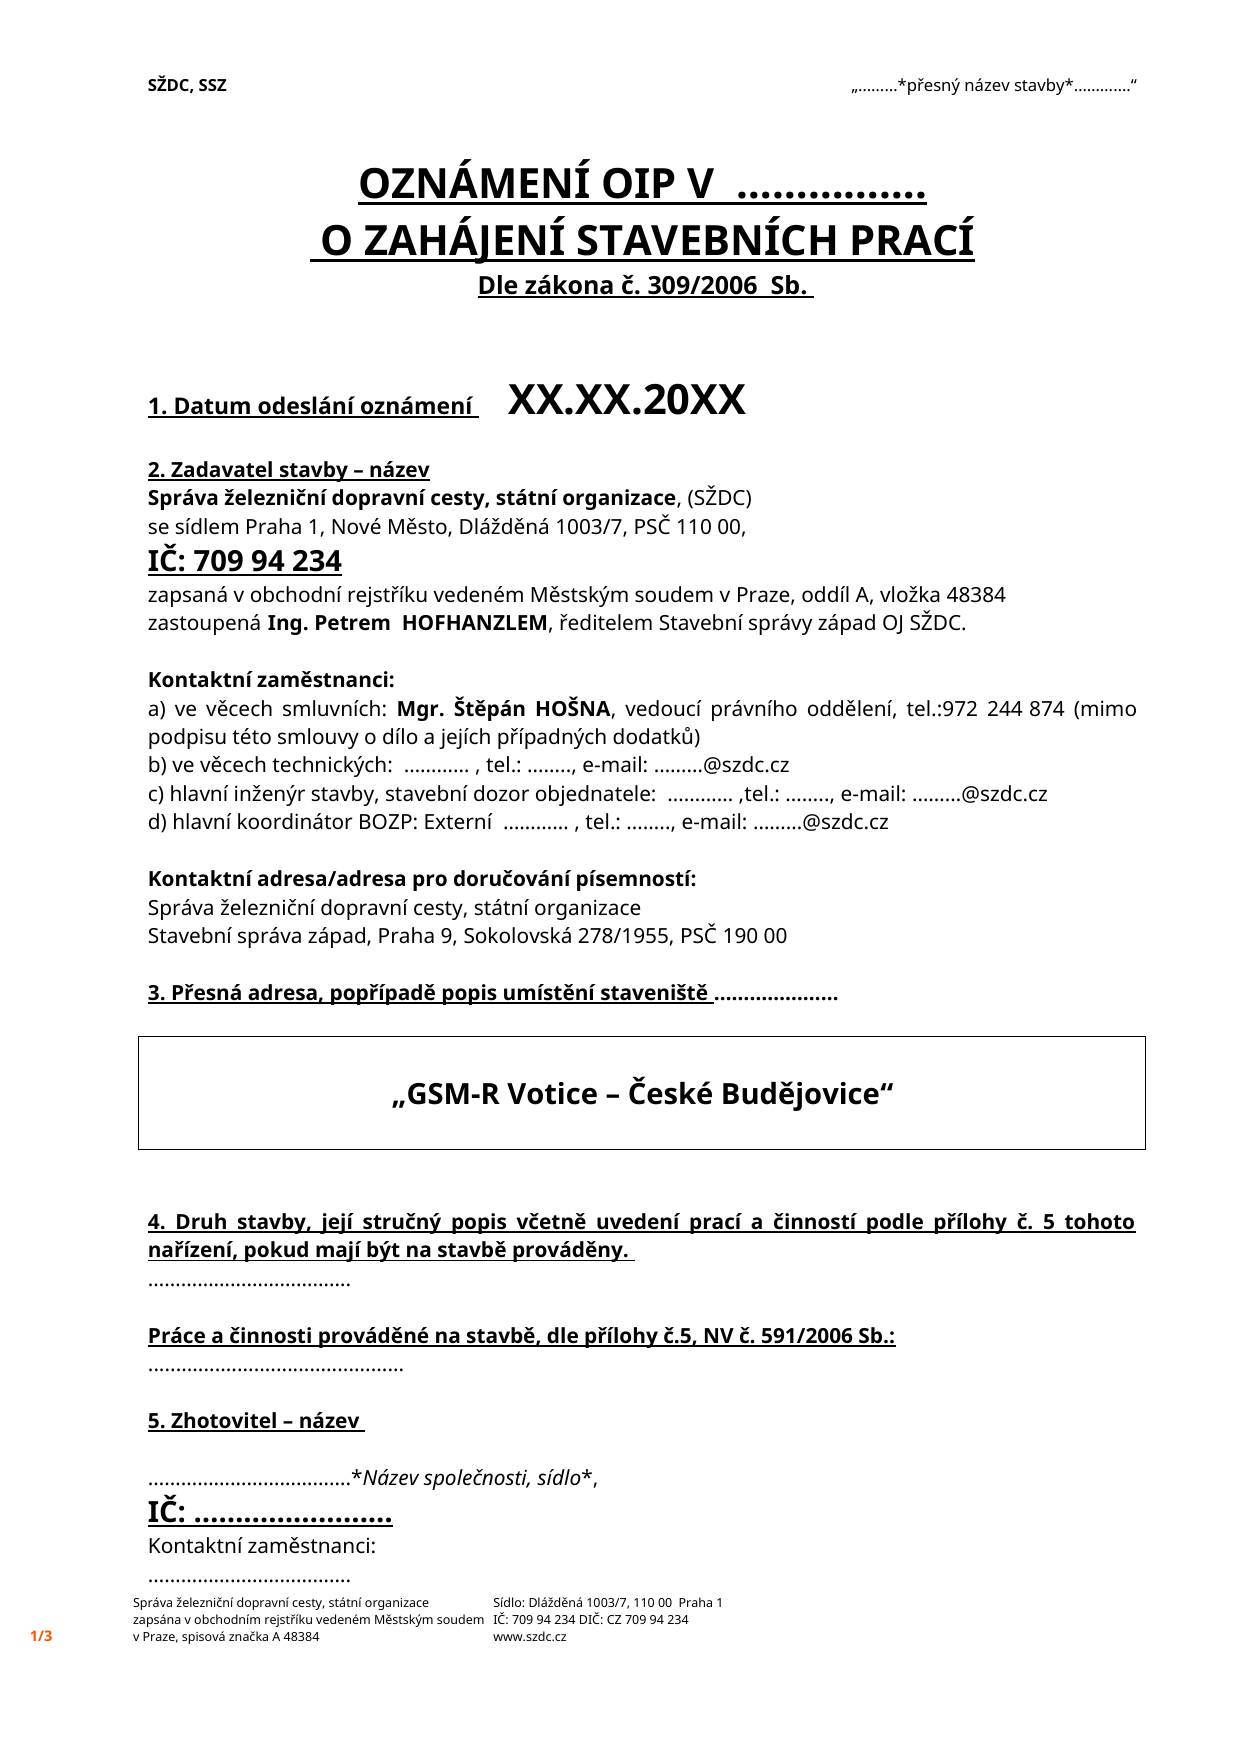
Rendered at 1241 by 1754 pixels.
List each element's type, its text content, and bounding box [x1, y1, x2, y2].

text Dle zákona č. 309/2006 Sb. [148, 267, 1137, 302]
text O ZAHÁJENÍ STAVEBNÍCH PRACÍ [148, 211, 1137, 267]
text IČ: …………………… [148, 1492, 1137, 1531]
text Práce a činnosti prováděné na stavbě, dle přílohy č.5, NV č. 591/2006 Sb.: [148, 1321, 1137, 1349]
text Správa železniční dopravní cesty, státní organizace, (SŽDC) [148, 483, 1137, 512]
text a) ve věcech smluvních: Mgr. Štěpán HOŠNA, vedoucí právního oddělení, tel.:972 244 874 (mimo podpisu této smlouvy o dílo a jejích případných dodatků) [148, 694, 1137, 751]
text 3. Přesná adresa, popřípadě popis umístění staveniště ………………… [148, 978, 1137, 1006]
text 4. Druh stavby, její stručný popis včetně uvedení prací a činností podle přílohy č. 5 tohoto nařízení, pokud mají být na stavbě prováděny. [148, 1207, 1137, 1264]
text Kontaktní zaměstnanci: [148, 665, 1137, 694]
text IČ: 709 94 234 [148, 540, 1137, 580]
text OZNÁMENÍ OIP V ……………. [148, 154, 1137, 211]
text Kontaktní zaměstnanci: [148, 1531, 1137, 1560]
text b) ve věcech technických: ………… , tel.: …….., e-mail: ………@szdc.cz [148, 751, 1137, 779]
text „GSM-R Votice – České Budějovice“ [148, 1073, 1137, 1113]
text Kontaktní adresa/adresa pro doručování písemností: [148, 864, 1137, 893]
text 2. Zadavatel stavby – název [148, 455, 1137, 483]
text d) hlavní koordinátor BOZP: Externí ………… , tel.: …….., e-mail: ………@szdc.cz [148, 807, 1137, 836]
text 5. Zhotovitel – název [148, 1406, 1137, 1435]
text 1. Datum odeslání oznámení XX.XX.20XX [148, 370, 1137, 426]
text ……………………………….*Název společnosti, sídlo*, [148, 1463, 1137, 1492]
text se sídlem Praha 1, Nové Město, Dlážděná 1003/7, PSČ 110 00, [148, 512, 1137, 540]
text .............................................. [148, 1349, 1137, 1378]
text c) hlavní inženýr stavby, stavební dozor objednatele: ………… ,tel.: …….., e-mail: ………@szdc.cz [148, 779, 1137, 807]
text zastoupená Ing. Petrem HOFHANZLEM, ředitelem Stavební správy západ OJ SŽDC. [148, 608, 1137, 637]
text ………………………………. [148, 1264, 1137, 1292]
text Stavební správa západ, Praha 9, Sokolovská 278/1955, PSČ 190 00 [148, 921, 1137, 949]
text zapsaná v obchodní rejstříku vedeném Městským soudem v Praze, oddíl A, vložka 48384 [148, 580, 1137, 608]
text ………………………………. [148, 1560, 1137, 1588]
text Správa železniční dopravní cesty, státní organizace [148, 893, 1137, 921]
